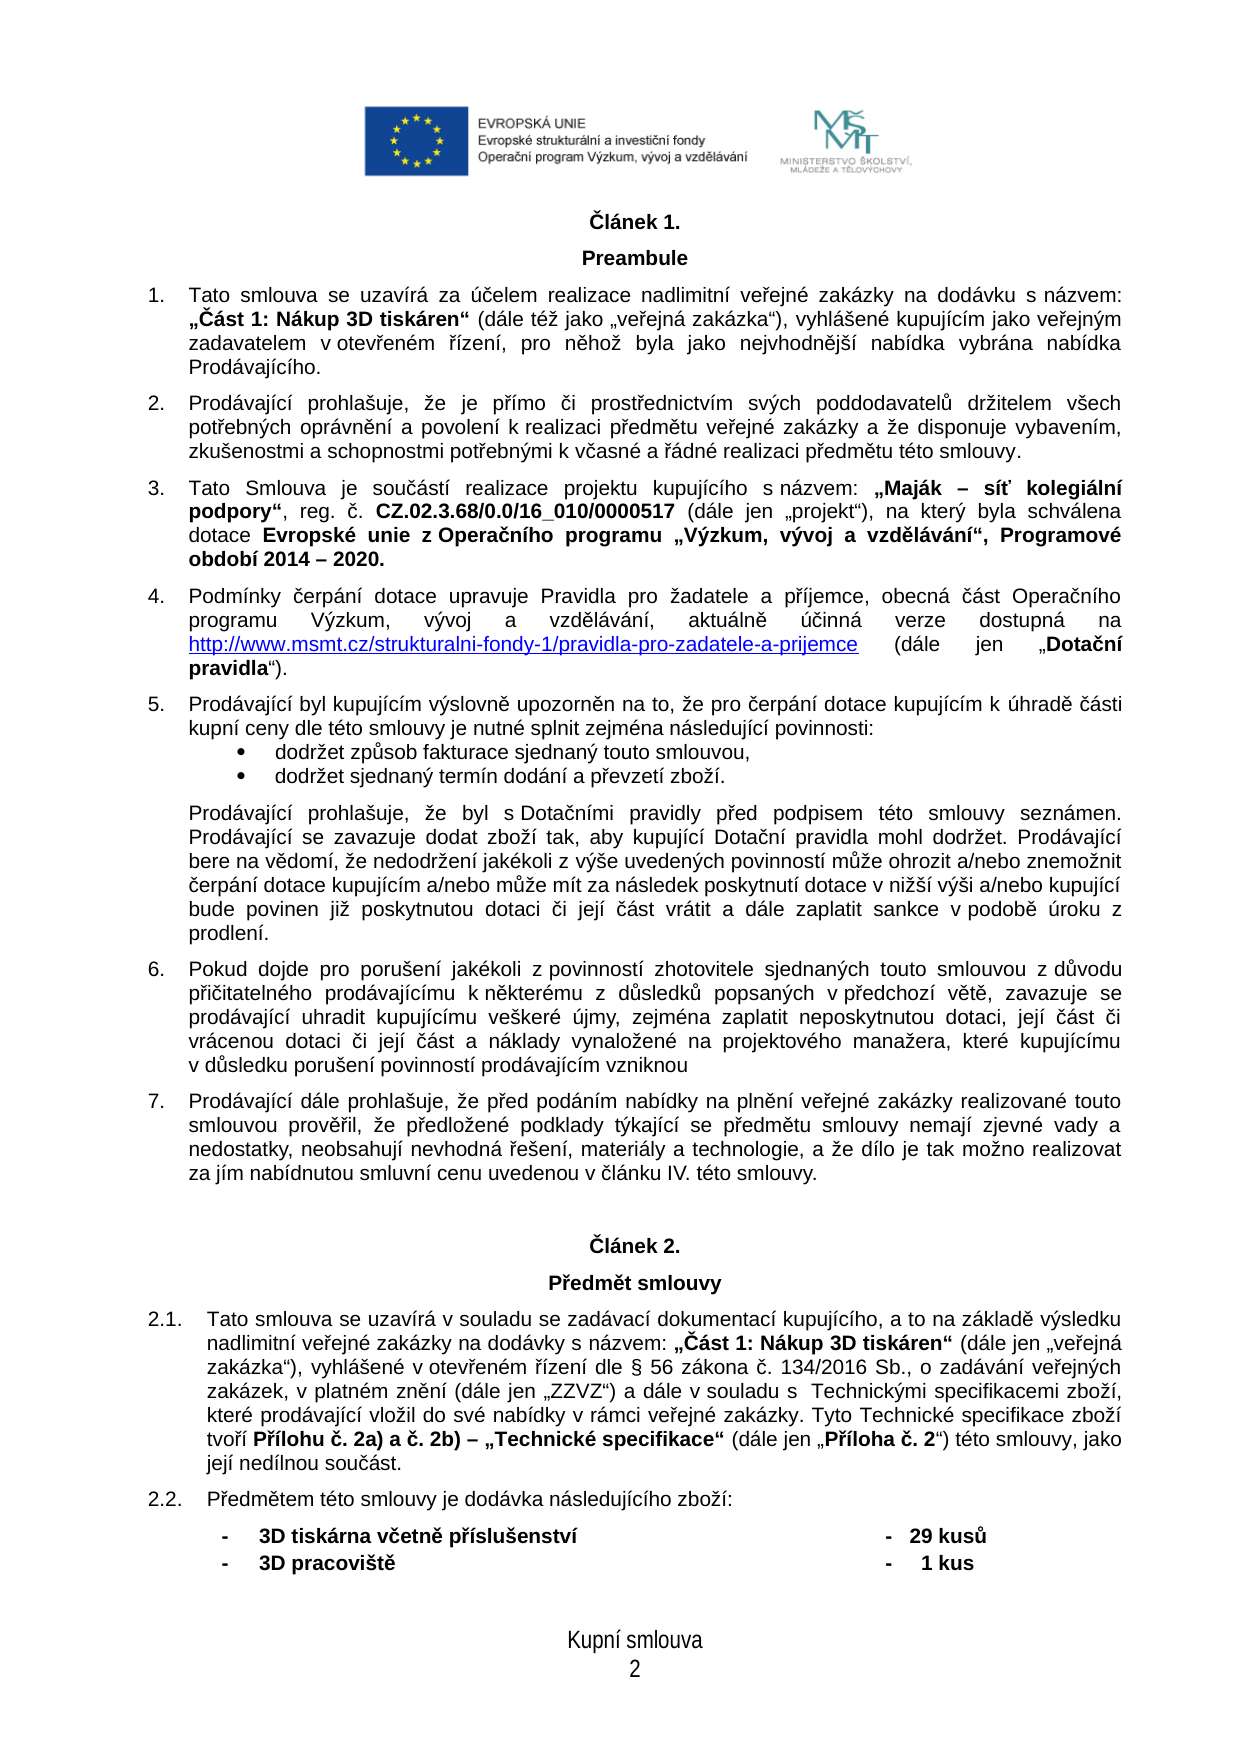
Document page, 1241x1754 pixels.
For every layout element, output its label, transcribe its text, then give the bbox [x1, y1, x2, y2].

picture [328, 73, 942, 210]
text Preambule [148, 246, 1122, 270]
text Článek 1. [148, 210, 1122, 234]
list Tato Smlouva je součástí realizace projektu kupujícího s názvem: „Maják – síť kolegiální podpory“, reg. č. CZ.02.3.68/0.0/16_010/0000517 (dále jen „projekt“), na který byla schválena dotace Evropské unie z Operačního programu „Výzkum, vývoj a vzdělávání“, Programové období 2014 – 2020. [148, 475, 1122, 571]
list Předmětem této smlouvy je dodávka následujícího zboží: [148, 1487, 1122, 1511]
list 3D pracoviště - 1 kus [221, 1551, 1122, 1575]
list Prodávající dále prohlašuje, že před podáním nabídky na plnění veřejné zakázky realizované touto smlouvou prověřil, že předložené podklady týkající se předmětu smlouvy nemají zjevné vady a nedostatky, neobsahují nevhodná řešení, materiály a technologie, a že dílo je tak možno realizovat za jím nabídnutou smluvní cenu uvedenou v článku IV. této smlouvy. [148, 1089, 1122, 1185]
subtitle Předmět smlouvy [148, 1270, 1122, 1294]
list dodržet způsob fakturace sjednaný touto smlouvou, [237, 740, 1122, 764]
list Prodávající byl kupujícím výslovně upozorněn na to, že pro čerpání dotace kupujícím k úhradě části kupní ceny dle této smlouvy je nutné splnit zejména následující povinnosti: [148, 692, 1122, 740]
list Tato smlouva se uzavírá za účelem realizace nadlimitní veřejné zakázky na dodávku s názvem: „Část 1: Nákup 3D tiskáren“ (dále též jako „veřejná zakázka“), vyhlášené kupujícím jako veřejným zadavatelem v otevřeném řízení, pro něhož byla jako nejvhodnější nabídka vybrána nabídka Prodávajícího. [148, 283, 1122, 378]
list dodržet sjednaný termín dodání a převzetí zboží. [237, 764, 1122, 788]
text Prodávající prohlašuje, že byl s Dotačními pravidly před podpisem této smlouvy seznámen. Prodávající se zavazuje dodat zboží tak, aby kupující Dotační pravidla mohl dodržet. Prodávající bere na vědomí, že nedodržení jakékoli z výše uvedených povinností může ohrozit a/nebo znemožnit čerpání dotace kupujícím a/nebo může mít za následek poskytnutí dotace v nižší výši a/nebo kupující bude povinen již poskytnutou dotaci či její část vrátit a dále zaplatit sankce v podobě úroku z prodlení. [188, 801, 1122, 944]
list 3D tiskárna včetně příslušenství - 29 kusů [221, 1523, 1122, 1547]
list Podmínky čerpání dotace upravuje Pravidla pro žadatele a příjemce, obecná část Operačního programu Výzkum, vývoj a vzdělávání, aktuálně účinná verze dostupná na http://www.msmt.cz/strukturalni-fondy-1/pravidla-pro-zadatele-a-prijemce (dále jen „Dotační pravidla“). [148, 584, 1122, 679]
subtitle Článek 2. [148, 1234, 1122, 1258]
list Prodávající prohlašuje, že je přímo či prostřednictvím svých poddodavatelů držitelem všech potřebných oprávnění a povolení k realizaci předmětu veřejné zakázky a že disponuje vybavením, zkušenostmi a schopnostmi potřebnými k včasné a řádné realizaci předmětu této smlouvy. [148, 391, 1122, 463]
list Tato smlouva se uzavírá v souladu se zadávací dokumentací kupujícího, a to na základě výsledku nadlimitní veřejné zakázky na dodávky s názvem: „Část 1: Nákup 3D tiskáren“ (dále jen „veřejná zakázka“), vyhlášené v otevřeném řízení dle § 56 zákona č. 134/2016 Sb., o zadávání veřejných zakázek, v platném znění (dále jen „ZZVZ“) a dále v souladu s Technickými specifikacemi zboží, které prodávající vložil do své nabídky v rámci veřejné zakázky. Tyto Technické specifikace zboží tvoří Přílohu č. 2a) a č. 2b) – „Technické specifikace“ (dále jen „Příloha č. 2“) této smlouvy, jako její nedílnou součást. [148, 1307, 1122, 1474]
list Pokud dojde pro porušení jakékoli z povinností zhotovitele sjednaných touto smlouvou z důvodu přičitatelného prodávajícímu k některému z důsledků popsaných v předchozí větě, zavazuje se prodávající uhradit kupujícímu veškeré újmy, zejména zaplatit neposkytnutou dotaci, její část či vrácenou dotaci či její část a náklady vynaložené na projektového manažera, které kupujícímu v důsledku porušení povinností prodávajícím vzniknou [148, 957, 1122, 1077]
